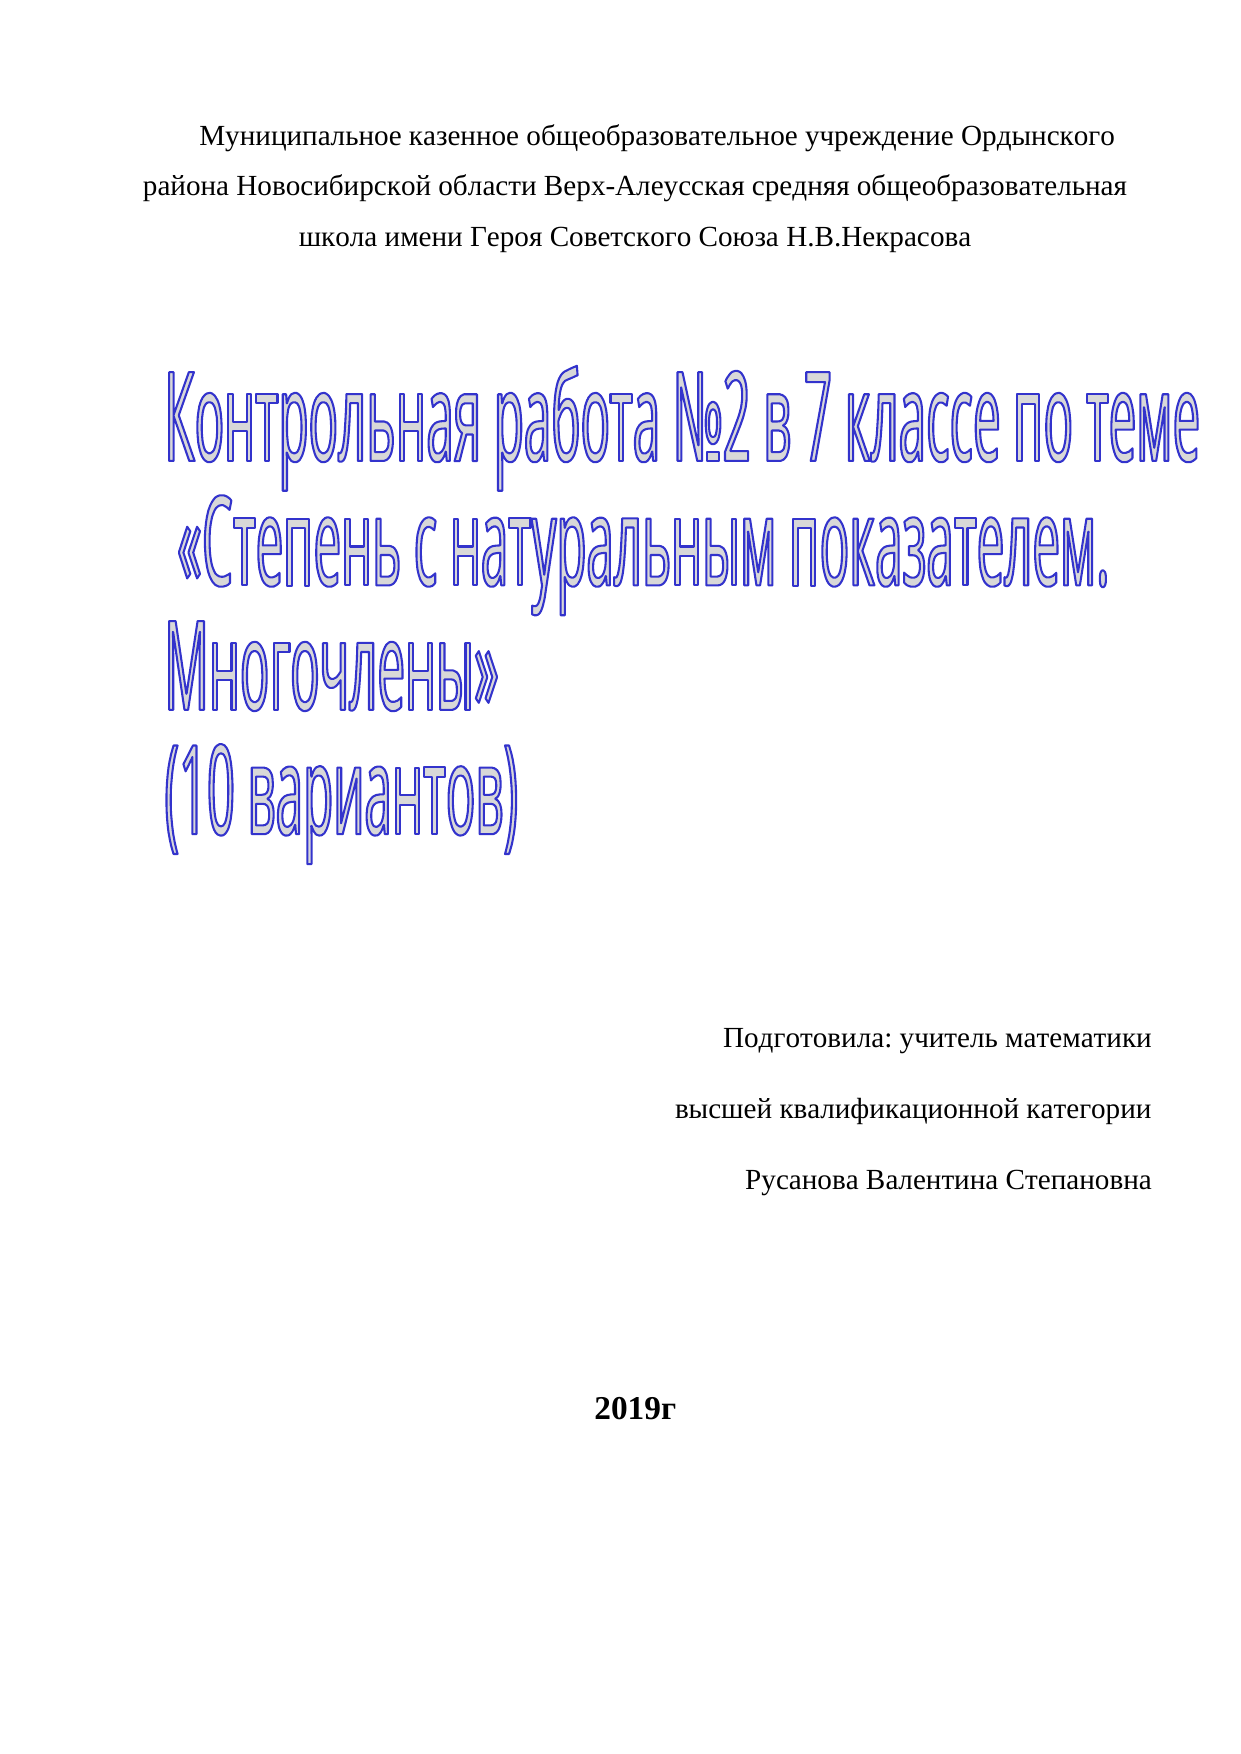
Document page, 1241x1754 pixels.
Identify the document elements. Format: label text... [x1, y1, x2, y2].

text высшей квалификационной категории [118, 1091, 1152, 1125]
text Русанова Валентина Степановна [118, 1162, 1152, 1196]
text 2019г [118, 1388, 1152, 1427]
text Муниципальное казенное общеобразовательное учреждение Ордынского района Новосибирской области Верх-Алеусская средняя общеобразовательная школа имени Героя Советского Союза Н.В.Некрасова [118, 118, 1152, 252]
text Подготовила: учитель математики [118, 1020, 1152, 1053]
